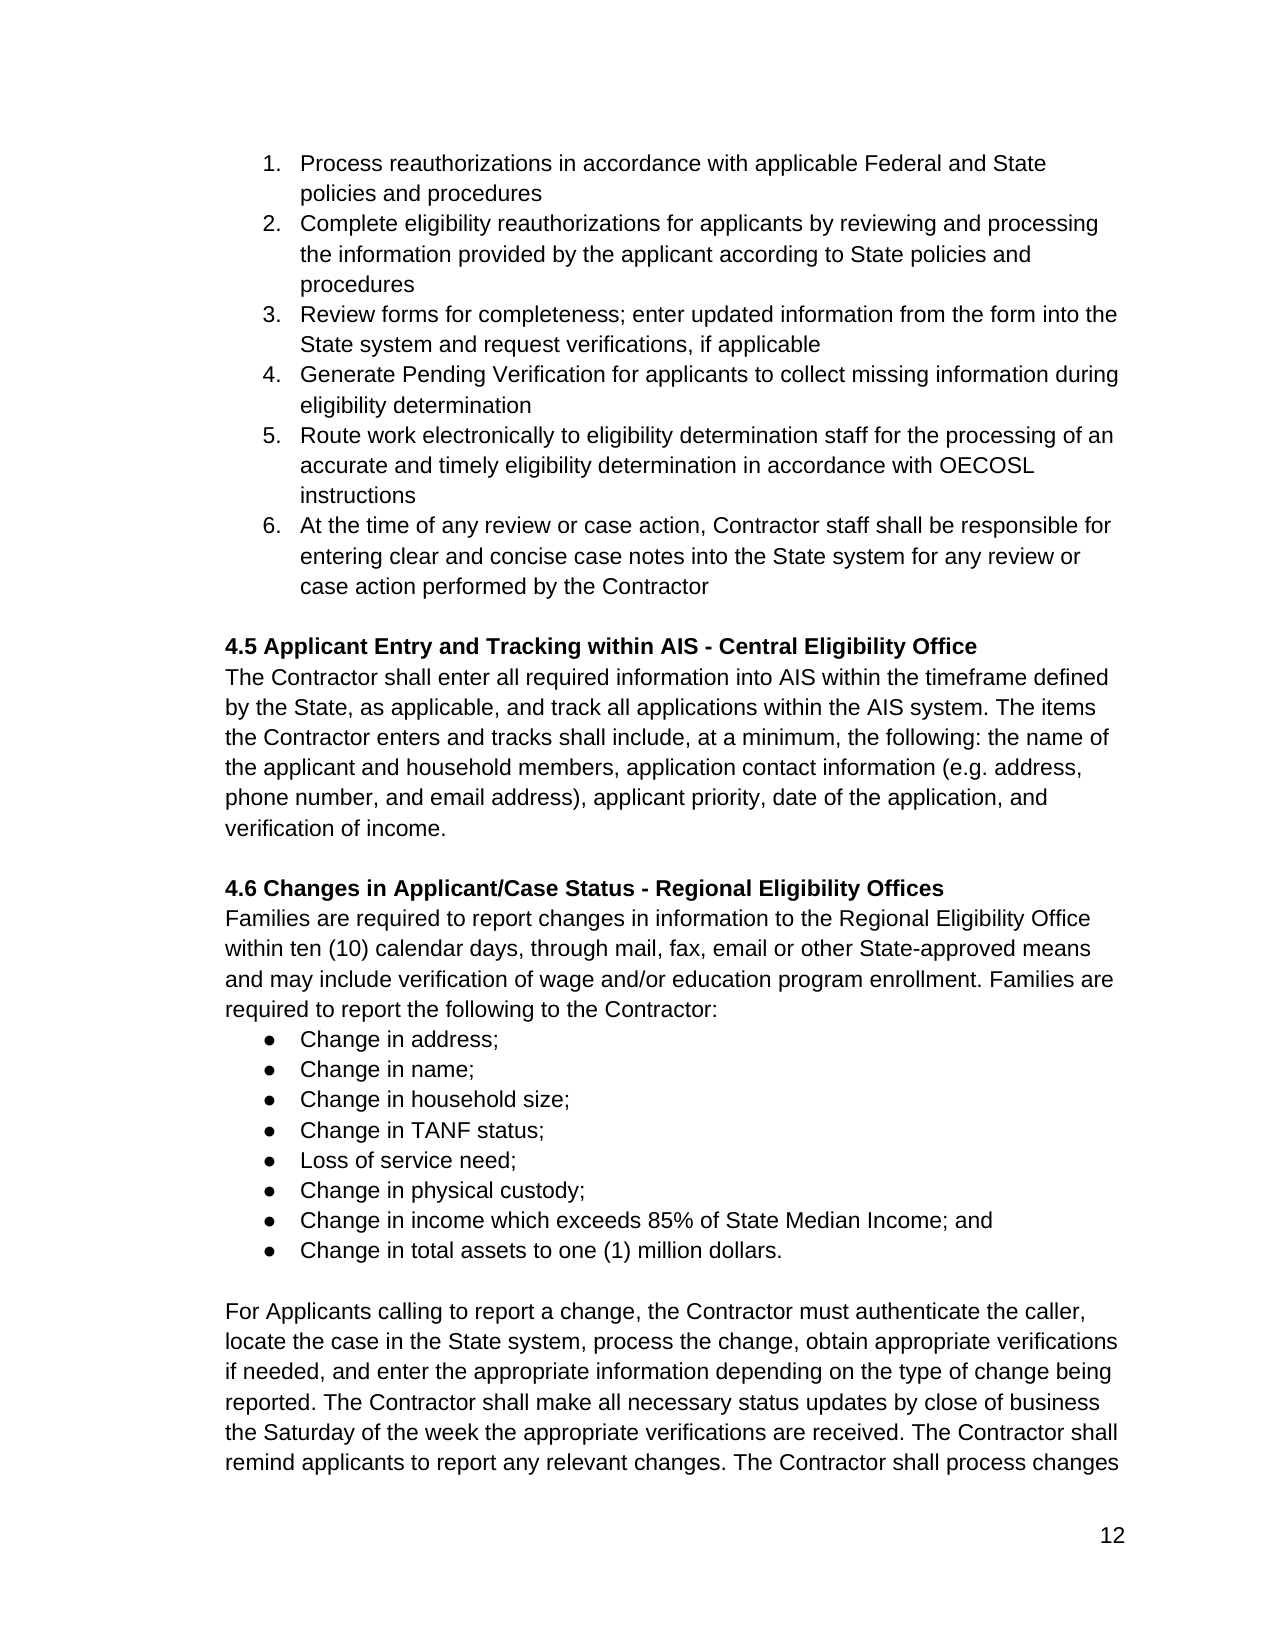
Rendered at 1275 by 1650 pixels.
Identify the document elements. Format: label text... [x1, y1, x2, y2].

list Process reauthorizations in accordance with applicable Federal and State policies and procedures [262, 150, 1125, 207]
list Review forms for completeness; enter updated information from the form into the State system and request verifications, if applicable [262, 301, 1125, 358]
list Change in total assets to one (1) million dollars. [262, 1237, 1125, 1264]
subtitle 4.6 Changes in Applicant/Case Status - Regional Eligibility Offices [150, 875, 1125, 901]
list Change in name; [262, 1056, 1125, 1083]
subtitle 4.5 Applicant Entry and Tracking within AIS - Central Eligibility Office [150, 633, 1125, 660]
list Generate Pending Verification for applicants to collect missing information during eligibility determination [262, 361, 1125, 418]
list Change in income which exceeds 85% of State Median Income; and [262, 1207, 1125, 1234]
list Route work electronically to eligibility determination staff for the processing of an accurate and timely eligibility determination in accordance with OECOSL instructions [262, 422, 1125, 509]
text The Contractor shall enter all required information into AIS within the timeframe defined by the State, as applicable, and track all applications within the AIS system. The items the Contractor enters and tracks shall include, at a minimum, the following: the name of the applicant and household members, application contact information (e.g. address, phone number, and email address), applicant priority, date of the application, and verification of income. [225, 663, 1125, 841]
list Change in TANF status; [262, 1117, 1125, 1143]
list Change in physical custody; [262, 1177, 1125, 1203]
list Change in address; [262, 1026, 1125, 1052]
text Families are required to report changes in information to the Regional Eligibility Office within ten (10) calendar days, through mail, fax, email or other State-approved means and may include verification of wage and/or education program enrollment. Families are required to report the following to the Contractor: [225, 905, 1125, 1022]
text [225, 1298, 1125, 1475]
list Change in household size; [262, 1086, 1125, 1113]
list At the time of any review or case action, Contractor staff shall be responsible for entering clear and concise case notes into the State system for any review or case action performed by the Contractor [262, 512, 1125, 599]
list Complete eligibility reauthorizations for applicants by reviewing and processing the information provided by the applicant according to State policies and procedures [262, 210, 1125, 297]
list Loss of service need; [262, 1147, 1125, 1173]
